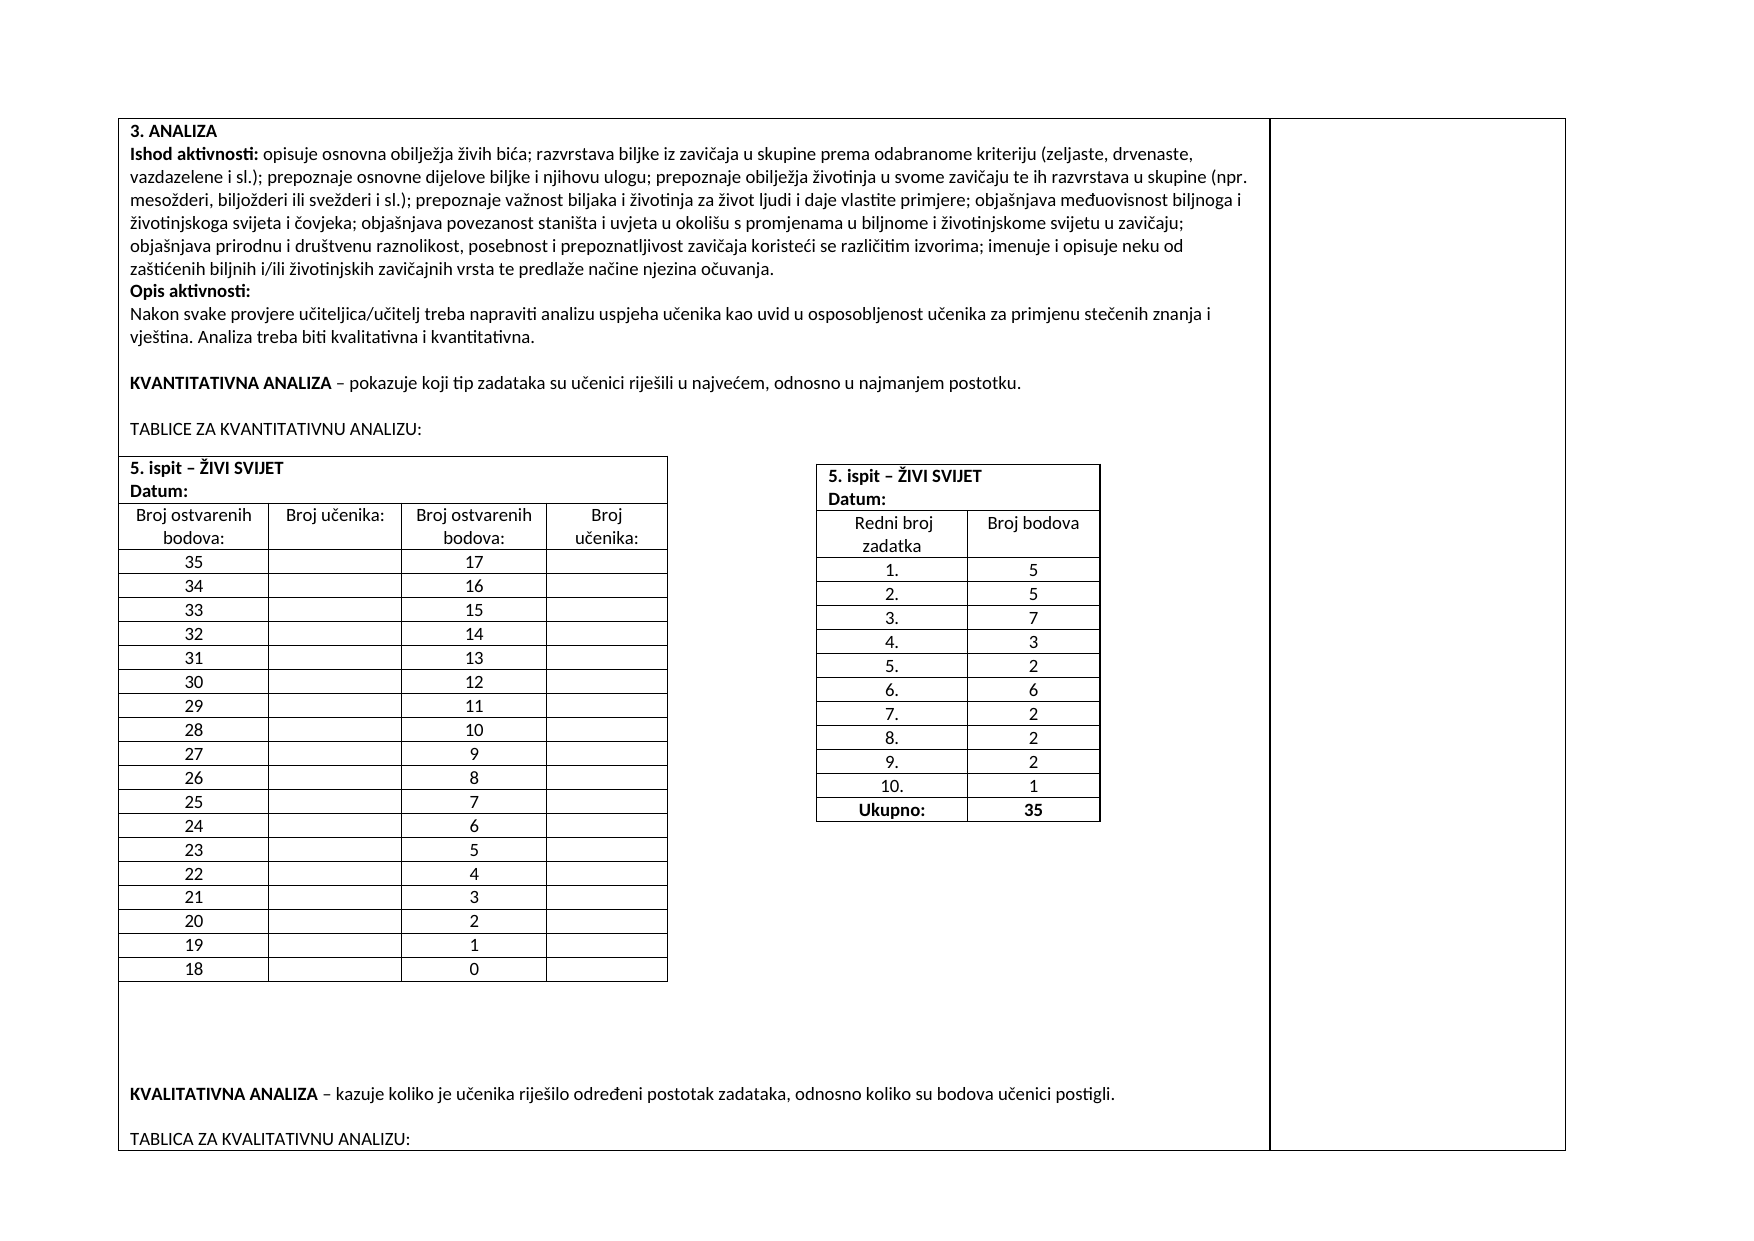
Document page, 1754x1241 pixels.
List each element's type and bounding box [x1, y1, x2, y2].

table_cell [1271, 119, 1565, 1150]
table_cell [119, 119, 1269, 1150]
